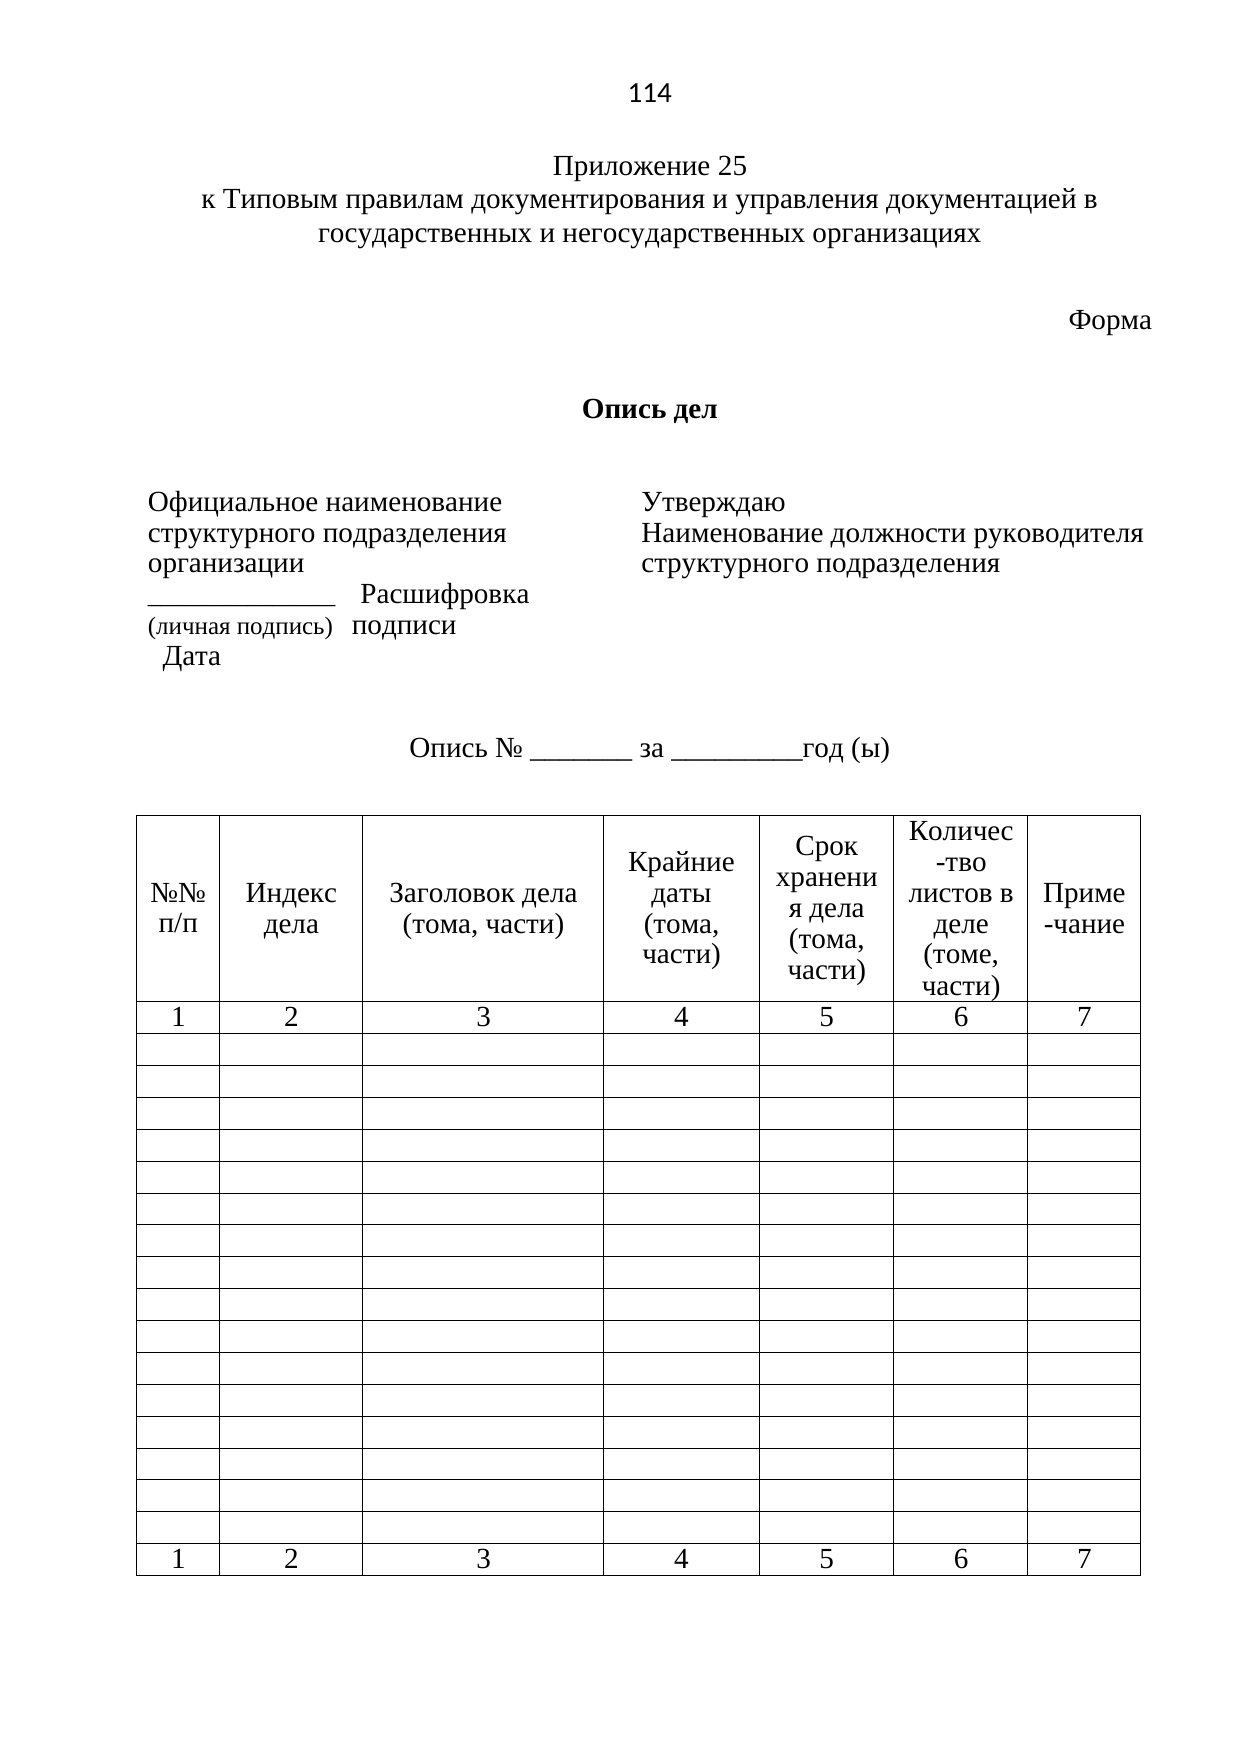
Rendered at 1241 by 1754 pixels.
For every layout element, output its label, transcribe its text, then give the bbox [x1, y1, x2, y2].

table_cell [137, 1034, 219, 1065]
table_cell [220, 1194, 362, 1224]
table_cell [760, 1162, 893, 1192]
table_cell [760, 1225, 893, 1256]
table_cell [137, 1385, 219, 1416]
table_cell [137, 1353, 219, 1384]
table_cell [1028, 1225, 1140, 1256]
table_cell [363, 1225, 603, 1256]
table_cell [760, 1480, 893, 1511]
table_cell [363, 1385, 603, 1416]
table_cell [604, 1321, 759, 1352]
table_cell [1028, 1130, 1140, 1161]
table_cell [760, 1289, 893, 1320]
table_cell [220, 1480, 362, 1511]
table_cell [894, 1385, 1027, 1416]
table_cell [363, 1353, 603, 1384]
table_cell [363, 1130, 603, 1161]
table_cell [894, 1194, 1027, 1224]
table_cell [220, 1449, 362, 1479]
table_cell [604, 1130, 759, 1161]
table_cell [137, 1289, 219, 1320]
table_cell [894, 1257, 1027, 1288]
table_cell [604, 1098, 759, 1129]
table_cell [137, 1321, 219, 1352]
table_cell [220, 1066, 362, 1097]
table_cell [894, 1449, 1027, 1479]
text Опись дел [148, 394, 1152, 425]
table_cell [363, 1162, 603, 1192]
table_cell [1028, 1353, 1140, 1384]
table_cell 2 [220, 1002, 362, 1033]
table_header Приме-чание [1028, 816, 1140, 1001]
table_header Индекс дела [220, 816, 362, 1001]
table_cell [363, 1098, 603, 1129]
table_cell [363, 1512, 603, 1543]
table_cell [220, 1353, 362, 1384]
table_cell [363, 1289, 603, 1320]
table_cell [137, 1257, 219, 1288]
table_cell [1028, 1321, 1140, 1352]
table_cell [363, 1417, 603, 1447]
table_cell [604, 1289, 759, 1320]
table_cell 7 [1028, 1002, 1140, 1033]
table_cell [220, 1321, 362, 1352]
text Приложение 25 [148, 148, 1152, 181]
table_cell [363, 1034, 603, 1065]
text Дата [148, 641, 1152, 672]
table_cell [604, 1194, 759, 1224]
table_cell [1028, 1162, 1140, 1192]
table_cell [894, 1225, 1027, 1256]
table_cell [604, 1225, 759, 1256]
table_cell [137, 1512, 219, 1543]
text Опись № _______ за _________год (ы) [148, 733, 1152, 764]
table_cell 6 [894, 1544, 1027, 1575]
table_cell [1028, 1194, 1140, 1224]
table_cell [363, 1194, 603, 1224]
table_cell [604, 1417, 759, 1447]
table_cell 5 [760, 1002, 893, 1033]
text _______________ Расшифровка [148, 579, 1152, 610]
table_cell [137, 1162, 219, 1192]
table_cell [760, 1512, 893, 1543]
table_cell [220, 1098, 362, 1129]
table_cell [137, 1417, 219, 1447]
table_cell [1028, 1480, 1140, 1511]
table_cell [1028, 1034, 1140, 1065]
text к Типовым правилам документирования и управления документацией в государственных и негосударственных организациях [148, 181, 1152, 248]
table_cell [894, 1130, 1027, 1161]
table_cell [760, 1385, 893, 1416]
table_cell [604, 1066, 759, 1097]
table_cell [894, 1417, 1027, 1447]
table_cell [137, 1480, 219, 1511]
table_cell [894, 1162, 1027, 1192]
table_cell [137, 1066, 219, 1097]
table_cell [137, 1194, 219, 1224]
table_cell [220, 1385, 362, 1416]
table_cell [363, 1257, 603, 1288]
table_cell 2 [220, 1544, 362, 1575]
table_cell 6 [894, 1002, 1027, 1033]
table_cell 5 [760, 1544, 893, 1575]
text структурного подразделения Наименование должности руководителя [148, 517, 1152, 548]
table_cell 4 [604, 1002, 759, 1033]
table_cell [760, 1321, 893, 1352]
table_cell [363, 1066, 603, 1097]
table_cell [894, 1098, 1027, 1129]
table_cell [1028, 1512, 1140, 1543]
table_cell [604, 1353, 759, 1384]
table_cell [1028, 1385, 1140, 1416]
table_cell [220, 1225, 362, 1256]
table_cell [220, 1257, 362, 1288]
table_cell [1028, 1066, 1140, 1097]
table_cell [894, 1289, 1027, 1320]
table_cell [894, 1353, 1027, 1384]
text Форма [148, 302, 1152, 336]
table_cell [1028, 1417, 1140, 1447]
table_cell [220, 1417, 362, 1447]
table_cell [760, 1449, 893, 1479]
table_cell [220, 1034, 362, 1065]
table_cell [760, 1130, 893, 1161]
table_cell [137, 1225, 219, 1256]
text организации структурного подразделения [148, 548, 1152, 579]
table_cell [137, 1098, 219, 1129]
table_cell 4 [604, 1544, 759, 1575]
table_cell [363, 1449, 603, 1479]
table_cell [220, 1162, 362, 1192]
text Официальное наименование Утверждаю [148, 487, 1152, 517]
table_cell [894, 1480, 1027, 1511]
table_cell [760, 1034, 893, 1065]
table_header Крайние даты (тома, части) [604, 816, 759, 1001]
table_cell [1028, 1289, 1140, 1320]
table_cell [137, 1449, 219, 1479]
table_cell [894, 1512, 1027, 1543]
table_cell [363, 1321, 603, 1352]
table_header Срок хранения дела (тома, части) [760, 816, 893, 1001]
table_cell [760, 1066, 893, 1097]
table_header Заголовок дела (тома, части) [363, 816, 603, 1001]
table_cell [760, 1194, 893, 1224]
table_cell [604, 1385, 759, 1416]
table_cell [894, 1034, 1027, 1065]
table_cell [1028, 1098, 1140, 1129]
table_cell [760, 1417, 893, 1447]
table_cell [760, 1257, 893, 1288]
table_cell [894, 1066, 1027, 1097]
table_cell [604, 1162, 759, 1192]
table_cell [1028, 1257, 1140, 1288]
table_cell [760, 1098, 893, 1129]
table_cell [604, 1480, 759, 1511]
table_header Количес-тво листов в деле (томе, части) [894, 816, 1027, 1001]
table_header №№ п/п [137, 816, 219, 1001]
table_cell [363, 1480, 603, 1511]
table_cell [894, 1321, 1027, 1352]
table_cell [220, 1130, 362, 1161]
table_cell [604, 1257, 759, 1288]
table_cell [137, 1130, 219, 1161]
table_cell 3 [363, 1002, 603, 1033]
table_cell [604, 1034, 759, 1065]
table_cell [1028, 1449, 1140, 1479]
table_cell [604, 1449, 759, 1479]
table_cell [604, 1512, 759, 1543]
text (личная подпись) подписи [148, 610, 1152, 641]
table_cell 1 [137, 1002, 219, 1033]
table_cell [220, 1512, 362, 1543]
table_cell 3 [363, 1544, 603, 1575]
table_cell [220, 1289, 362, 1320]
table_cell 1 [137, 1544, 219, 1575]
table_cell 7 [1028, 1544, 1140, 1575]
table_cell [760, 1353, 893, 1384]
